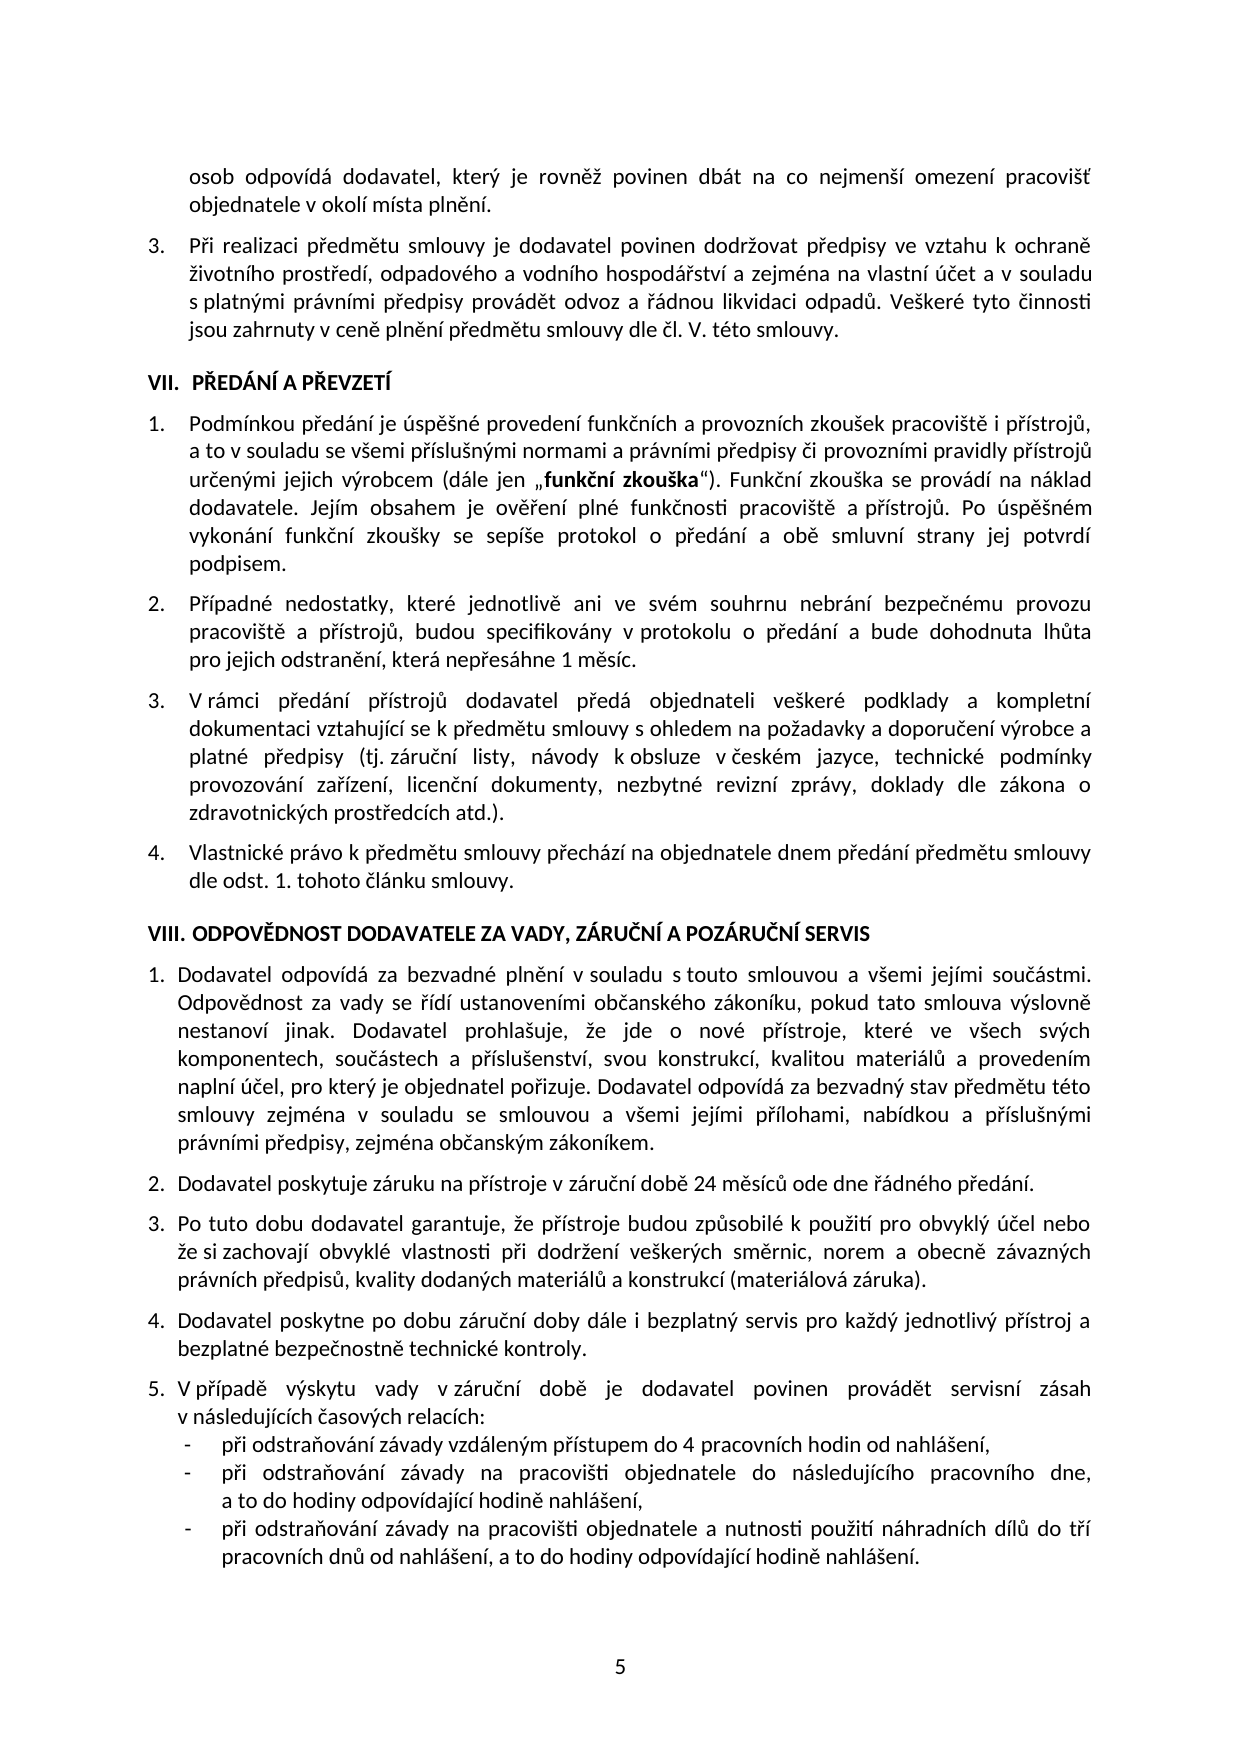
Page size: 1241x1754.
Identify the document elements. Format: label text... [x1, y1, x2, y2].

list při odstraňování závady na pracovišti objednatele do následujícího pracovního dne, a to do hodiny odpovídající hodině nahlášení, [184, 1458, 1093, 1514]
list Při realizaci předmětu smlouvy je dodavatel povinen dodržovat předpisy ve vztahu k ochraně životního prostředí, odpadového a vodního hospodářství a zejména na vlastní účet a v souladu s platnými právními předpisy provádět odvoz a řádnou likvidaci odpadů. Veškeré tyto činnosti jsou zahrnuty v ceně plnění předmětu smlouvy dle čl. V. této smlouvy. [148, 231, 1093, 343]
list Podmínkou předání je úspěšné provedení funkčních a provozních zkoušek pracoviště i přístrojů, a to v souladu se všemi příslušnými normami a právními předpisy či provozními pravidly přístrojů určenými jejich výrobcem (dále jen „funkční zkouška“). Funkční zkouška se provádí na náklad dodavatele. Jejím obsahem je ověření plné funkčnosti pracoviště a přístrojů. Po úspěšném vykonání funkční zkoušky se sepíše protokol o předání a obě smluvní strany jej potvrdí podpisem. [148, 409, 1093, 577]
list Dodavatel poskytne po dobu záruční doby dále i bezplatný servis pro každý jednotlivý přístroj a bezplatné bezpečnostně technické kontroly. [148, 1306, 1093, 1362]
list V případě výskytu vady v záruční době je dodavatel povinen provádět servisní zásah v následujících časových relacích: [148, 1374, 1093, 1430]
list Dodavatel poskytuje záruku na přístroje v záruční době 24 měsíců ode dne řádného předání. [148, 1169, 1093, 1197]
list Případné nedostatky, které jednotlivě ani ve svém souhrnu nebrání bezpečnému provozu pracoviště a přístrojů, budou specifikovány v protokolu o předání a bude dohodnuta lhůta pro jejich odstranění, která nepřesáhne 1 měsíc. [148, 589, 1093, 673]
list PŘEDÁNÍ A PŘEVZETÍ [148, 368, 1093, 396]
list při odstraňování závady na pracovišti objednatele a nutnosti použití náhradních dílů do tří pracovních dnů od nahlášení, a to do hodiny odpovídající hodině nahlášení. [184, 1514, 1093, 1570]
list V rámci předání přístrojů dodavatel předá objednateli veškeré podklady a kompletní dokumentaci vztahující se k předmětu smlouvy s ohledem na požadavky a doporučení výrobce a platné předpisy (tj. záruční listy, návody k obsluze v českém jazyce, technické podmínky provozování zařízení, licenční dokumenty, nezbytné revizní zprávy, doklady dle zákona o zdravotnických prostředcích atd.). [148, 686, 1093, 826]
list při odstraňování závady vzdáleným přístupem do 4 pracovních hodin od nahlášení, [184, 1430, 1093, 1458]
list Dodavatel odpovídá za bezvadné plnění v souladu s touto smlouvou a všemi jejími součástmi. Odpovědnost za vady se řídí ustanoveními občanského zákoníku, pokud tato smlouva výslovně nestanoví jinak. Dodavatel prohlašuje, že jde o nové přístroje, které ve všech svých komponentech, součástech a příslušenství, svou konstrukcí, kvalitou materiálů a provedením naplní účel, pro který je objednatel pořizuje. Dodavatel odpovídá za bezvadný stav předmětu této smlouvy zejména v souladu se smlouvou a všemi jejími přílohami, nabídkou a příslušnými právními předpisy, zejména občanským zákoníkem. [148, 960, 1093, 1156]
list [148, 162, 1093, 218]
list Po tuto dobu dodavatel garantuje, že přístroje budou způsobilé k použití pro obvyklý účel nebo že si zachovají obvyklé vlastnosti při dodržení veškerých směrnic, norem a obecně závazných právních předpisů, kvality dodaných materiálů a konstrukcí (materiálová záruka). [148, 1209, 1093, 1293]
list ODPOVĚDNOST DODAVATELE ZA VADY, ZÁRUČNÍ A POZÁRUČNÍ SERVIS [148, 919, 1093, 947]
list Vlastnické právo k předmětu smlouvy přechází na objednatele dnem předání předmětu smlouvy dle odst. 1. tohoto článku smlouvy. [148, 838, 1093, 894]
